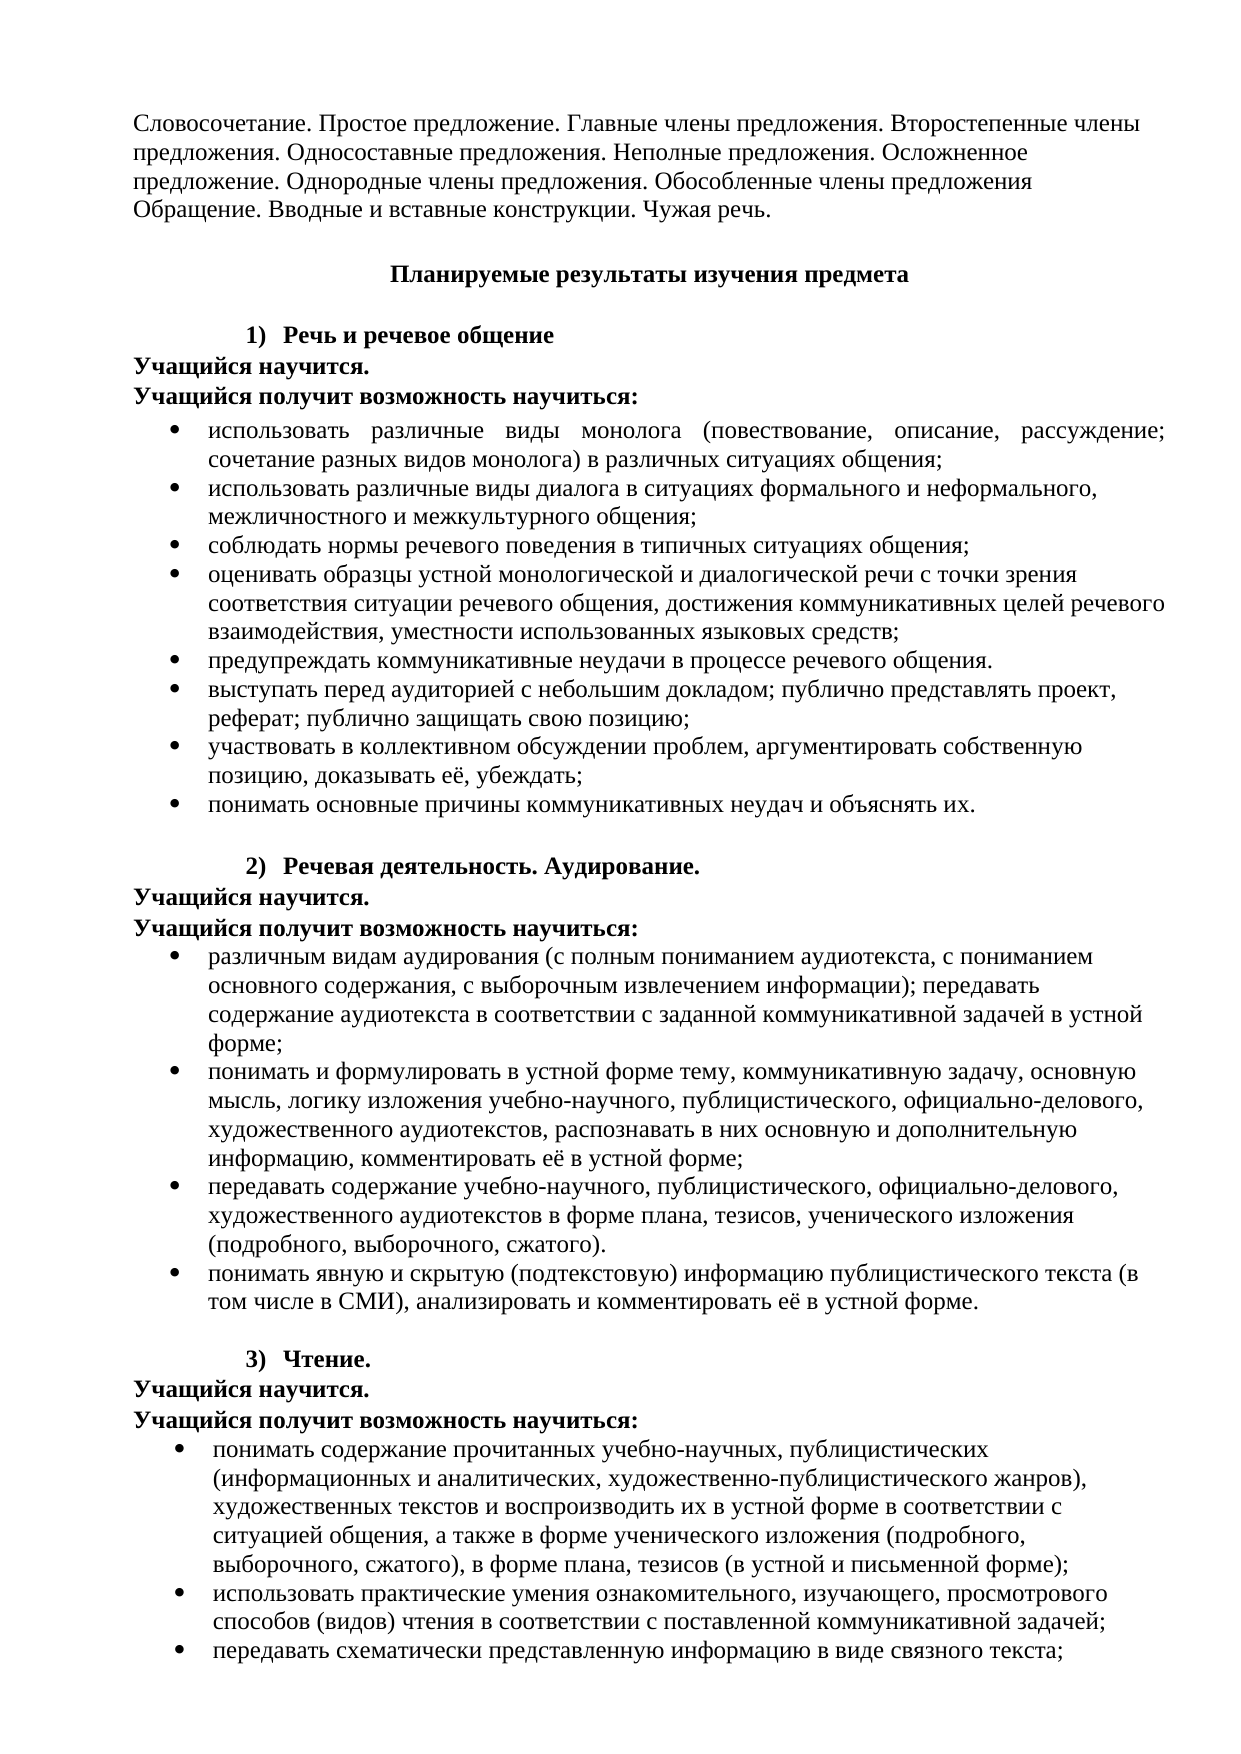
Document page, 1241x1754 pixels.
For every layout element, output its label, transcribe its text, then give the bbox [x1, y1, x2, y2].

list понимать содержание прочитанных учебно-научных, публицистических (информационных и аналитических, художественно-публицистического жанров), художественных текстов и воспроизводить их в устной форме в соответствии с ситуацией общения, а также в форме ученического изложения (подробного, выборочного, сжатого), в форме плана, тезисов (в устной и письменной форме); [175, 1434, 1166, 1578]
list соблюдать нормы речевого поведения в типичных ситуациях общения; [170, 530, 1166, 559]
list выступать перед аудиторией с небольшим докладом; публично представлять проект, реферат; публично защищать свою позицию; [170, 674, 1166, 731]
list передавать схематически представленную информацию в виде связного текста; [175, 1635, 1166, 1664]
list различным видам аудирования (с полным пониманием аудиотекста, с пониманием основного содержания, с выборочным извлечением информации); передавать содержание аудиотекста в соответствии с заданной коммуникативной задачей в устной форме; [170, 941, 1166, 1056]
list Чтение. [245, 1344, 1166, 1373]
list оценивать образцы устной монологической и диалогической речи с точки зрения соответствия ситуации речевого общения, достижения коммуникативных целей речевого взаимодействия, уместности использованных языковых средств; [170, 559, 1166, 645]
list Речь и речевое общение [245, 318, 1166, 349]
list использовать различные виды диалога в ситуациях формального и неформального, межличностного и межкультурного общения; [170, 473, 1166, 530]
text Планируемые результаты изучения предмета [133, 257, 1166, 288]
list понимать основные причины коммуникативных неудач и объяснять их. [170, 789, 1166, 818]
list понимать явную и скрытую (подтекстовую) информацию публицистического текста (в том числе в СМИ), анализировать и комментировать её в устной форме. [170, 1258, 1166, 1315]
text Учащийся научится. [133, 349, 1166, 379]
text Учащийся получит возможность научиться: [133, 1403, 1166, 1434]
list использовать практические умения ознакомительного, изучающего, просмотрового способов (видов) чтения в соответствии с поставленной коммуникативной задачей; [175, 1578, 1166, 1635]
list понимать и формулировать в устной форме тему, коммуникативную задачу, основную мысль, логику изложения учебно-научного, публицистического, официально-делового, художественного аудиотекстов, распознавать в них основную и дополнительную информацию, комментировать её в устной форме; [170, 1056, 1166, 1171]
text Обращение. Вводные и вставные конструкции. Чужая речь. [133, 194, 1166, 223]
text Учащийся получит возможность научиться: [133, 379, 1166, 410]
list использовать различные виды монолога (повествование, описание, рассуждение; сочетание разных видов монолога) в различных ситуациях общения; [170, 415, 1166, 473]
list предупреждать коммуникативные неудачи в процессе речевого общения. [170, 645, 1166, 674]
list передавать содержание учебно-научного, публицистического, официально-делового, художественного аудиотекстов в форме плана, тезисов, ученического изложения (подробного, выборочного, сжатого). [170, 1171, 1166, 1258]
list Речевая деятельность. Аудирование. [245, 851, 1166, 880]
text Учащийся научится. [133, 880, 1166, 911]
list участвовать в коллективном обсуждении проблем, аргументировать собственную позицию, доказывать её, убеждать; [170, 731, 1166, 789]
text Учащийся научится. [133, 1373, 1166, 1403]
text Учащийся получит возможность научиться: [133, 911, 1166, 941]
text Словосочетание. Простое предложение. Главные члены предложения. Второстепенные члены предложения. Односоставные предложения. Неполные предложения. Осложненное предложение. Однородные члены предложения. Обособленные члены предложения [133, 108, 1166, 194]
